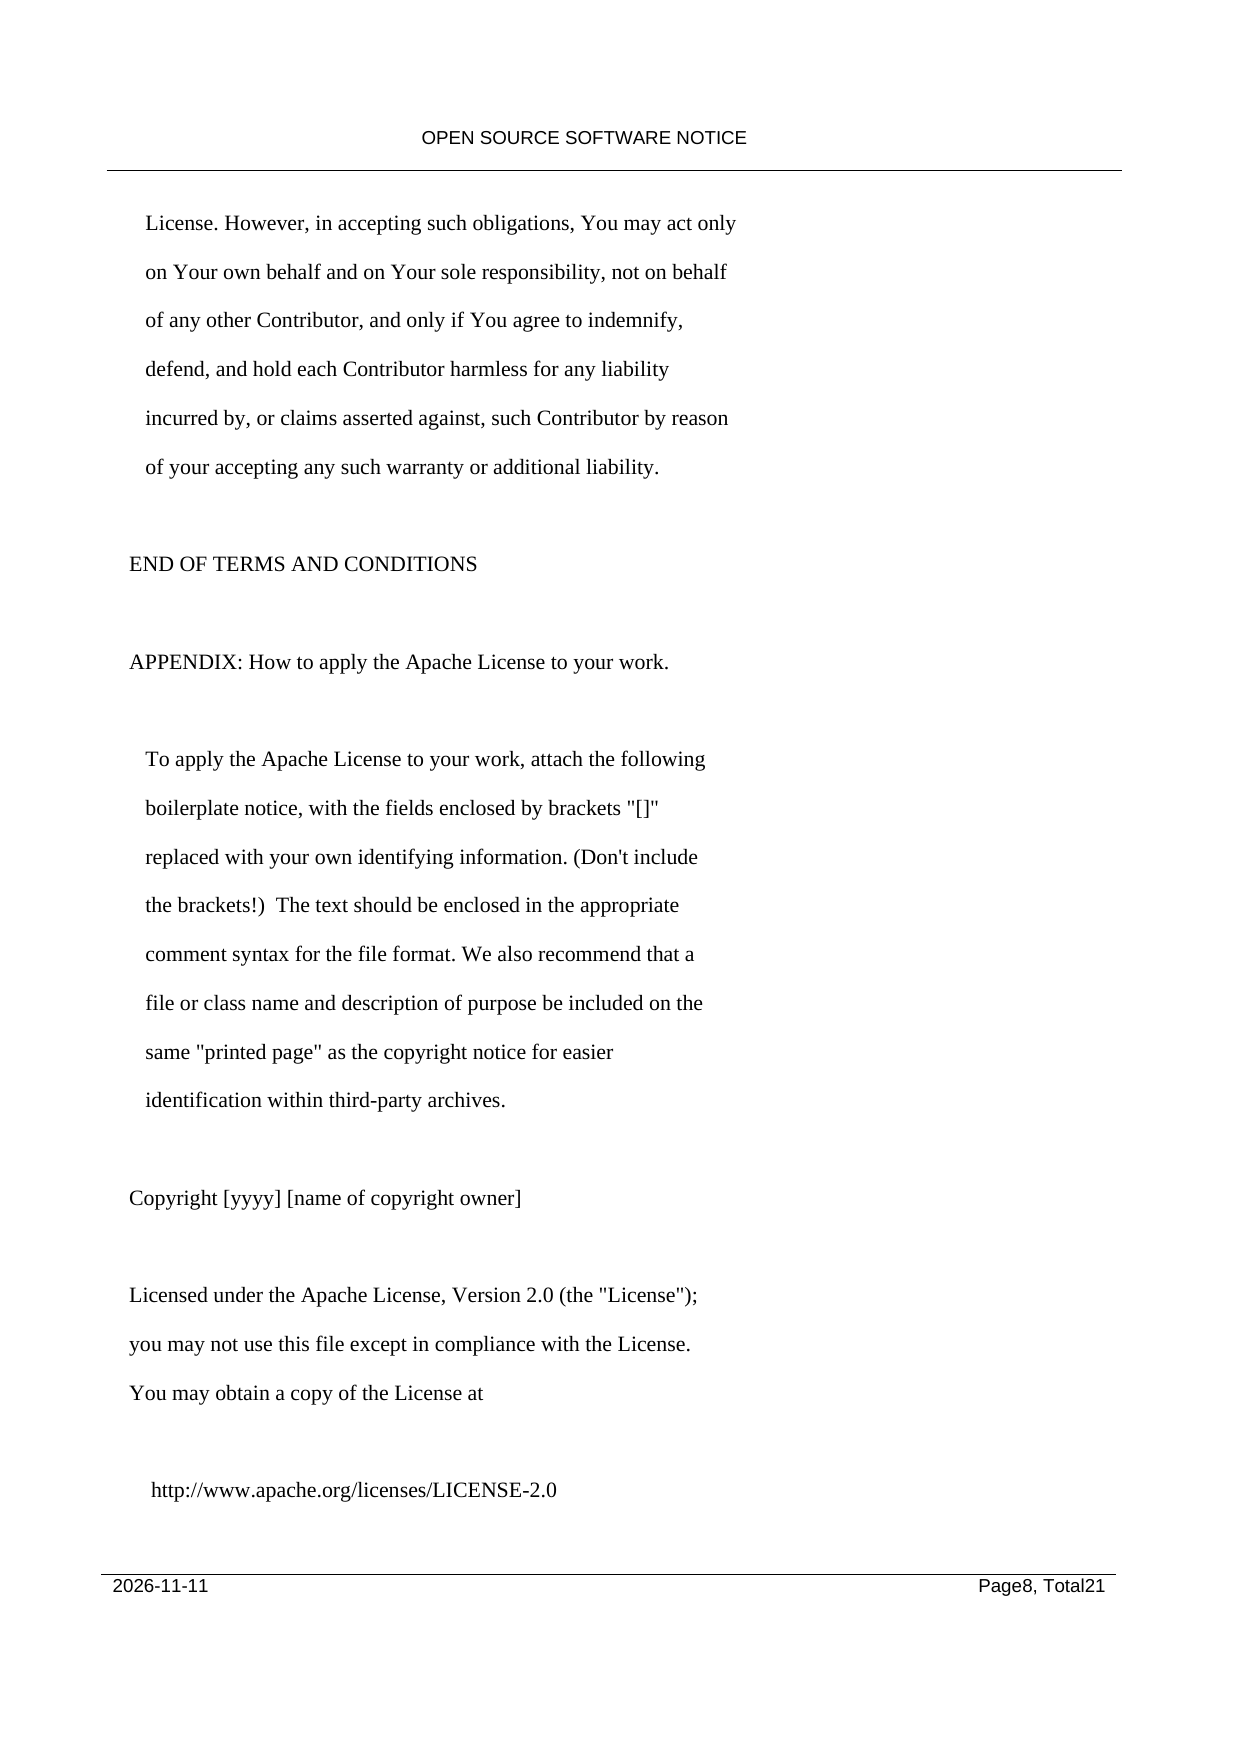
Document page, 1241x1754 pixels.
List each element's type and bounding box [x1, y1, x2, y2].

text [112, 206, 1128, 1506]
